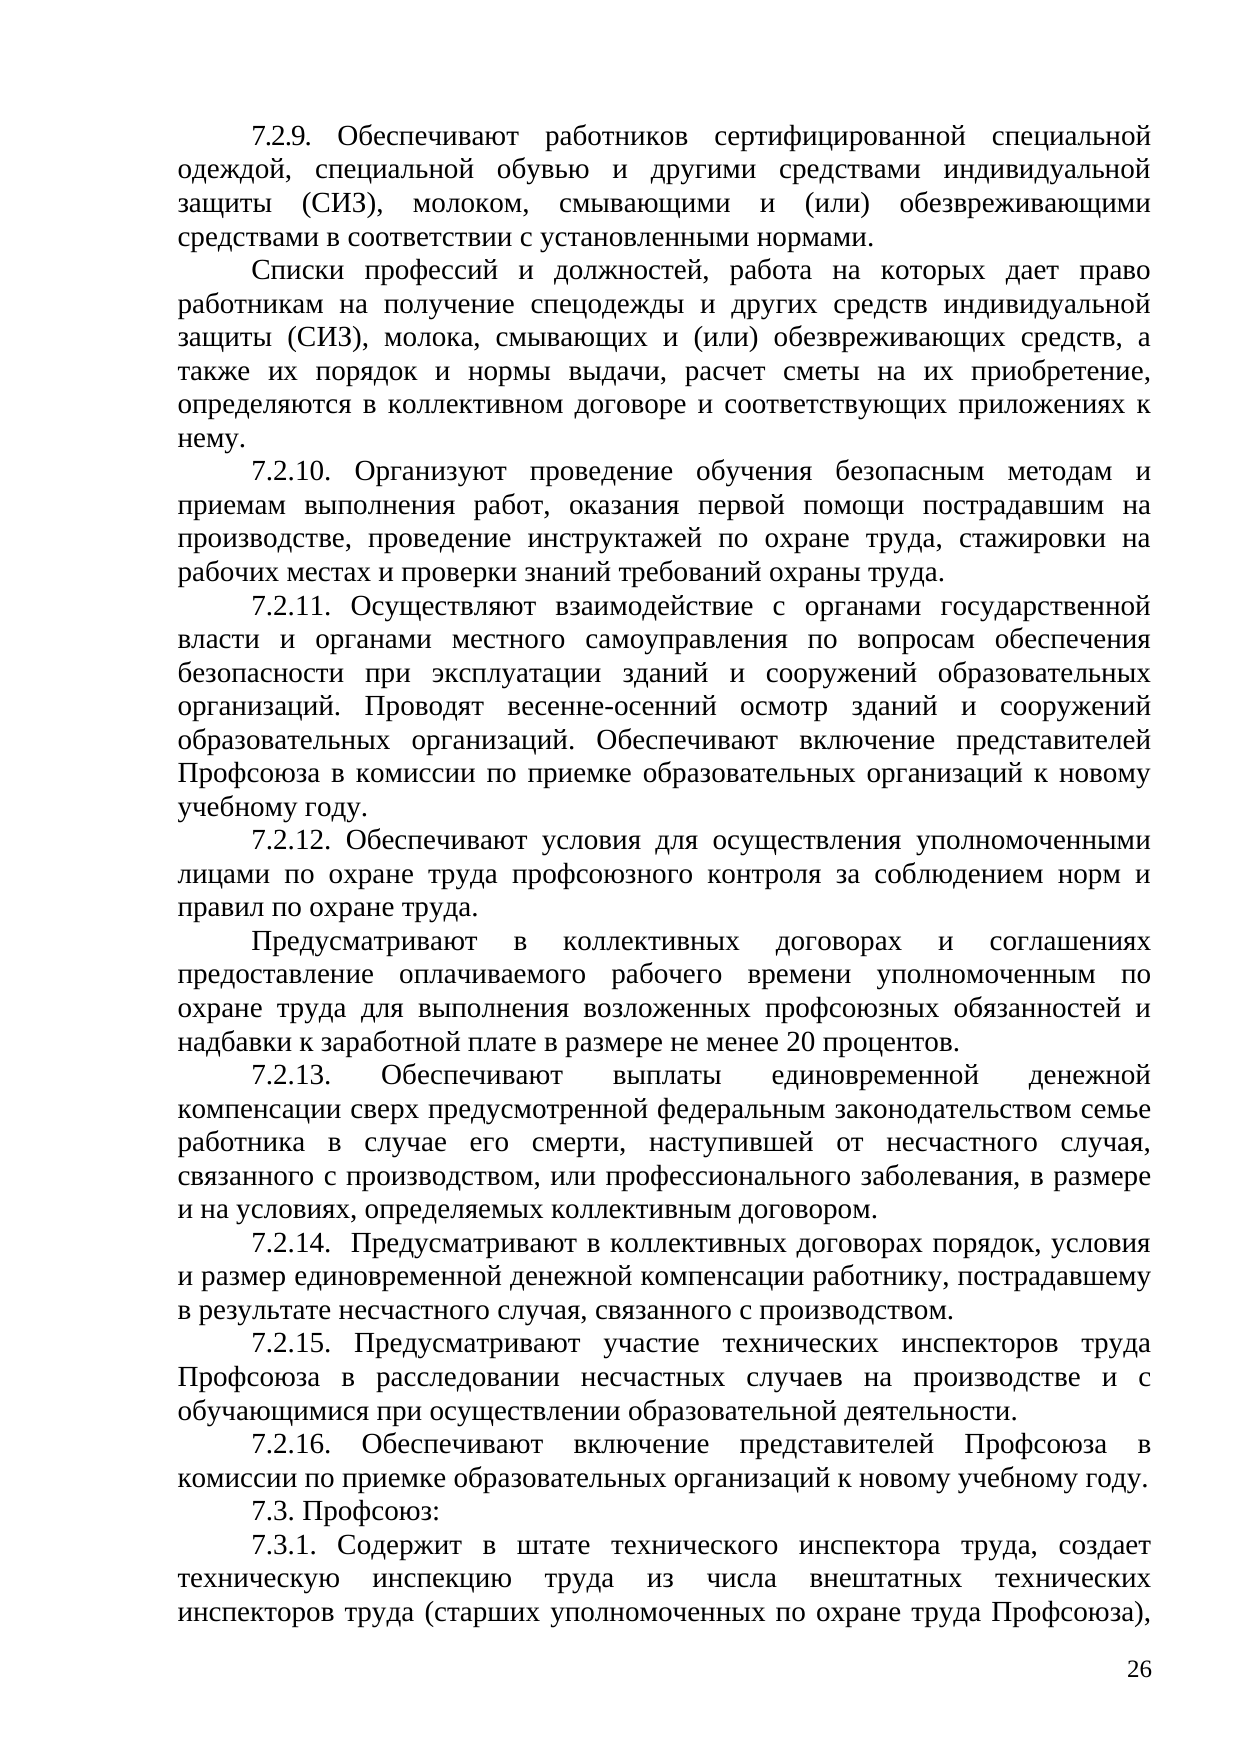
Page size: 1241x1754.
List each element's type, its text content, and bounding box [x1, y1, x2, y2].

text Предусматривают в коллективных договорах и соглашениях предоставление оплачиваемого рабочего времени уполномоченным по охране труда для выполнения возложенных профсоюзных обязанностей и надбавки к заработной плате в размере не менее 20 процентов. [177, 923, 1152, 1057]
text 7.2.9. Обеспечивают работников сертифицированной специальной одеждой, специальной обувью и другими средствами индивидуальной защиты (СИЗ), молоком, смывающими и (или) обезвреживающими средствами в соответствии с установленными нормами. [177, 118, 1152, 252]
text 7.2.12. Обеспечивают условия для осуществления уполномоченными лицами по охране труда профсоюзного контроля за соблюдением норм и правил по охране труда. [177, 822, 1152, 923]
text 7.2.16. Обеспечивают включение представителей Профсоюза в комиссии по приемке образовательных организаций к новому учебному году. [177, 1426, 1152, 1493]
text 7.2.10. Организуют проведение обучения безопасным методам и приемам выполнения работ, оказания первой помощи пострадавшим на производстве, проведение инструктажей по охране труда, стажировки на рабочих местах и проверки знаний требований охраны труда. [177, 453, 1152, 588]
text 7.2.15. Предусматривают участие технических инспекторов труда Профсоюза в расследовании несчастных случаев на производстве и с обучающимися при осуществлении образовательной деятельности. [177, 1326, 1152, 1426]
text 7.2.14. Предусматривают в коллективных договорах порядок, условия и размер единовременной денежной компенсации работнику, пострадавшему в результате несчастного случая, связанного с производством. [177, 1225, 1152, 1326]
text 7.2.11. Осуществляют взаимодействие с органами государственной власти и органами местного самоуправления по вопросам обеспечения безопасности при эксплуатации зданий и сооружений образовательных организаций. Проводят весенне-осенний осмотр зданий и сооружений образовательных организаций. Обеспечивают включение представителей Профсоюза в комиссии по приемке образовательных организаций к новому учебному году. [177, 588, 1152, 822]
text Списки профессий и должностей, работа на которых дает право работникам на получение спецодежды и других средств индивидуальной защиты (СИЗ), молока, смывающих и (или) обезвреживающих средств, а также их порядок и нормы выдачи, расчет сметы на их приобретение, определяются в коллективном договоре и соответствующих приложениях к нему. [177, 252, 1152, 453]
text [177, 1527, 1152, 1627]
text 7.3. Профсоюз: [177, 1493, 1152, 1527]
text 7.2.13. Обеспечивают выплаты единовременной денежной компенсации сверх предусмотренной федеральным законодательством семье работника в случае его смерти, наступившей от несчастного случая, связанного с производством, или профессионального заболевания, в размере и на условиях, определяемых коллективным договором. [177, 1057, 1152, 1225]
